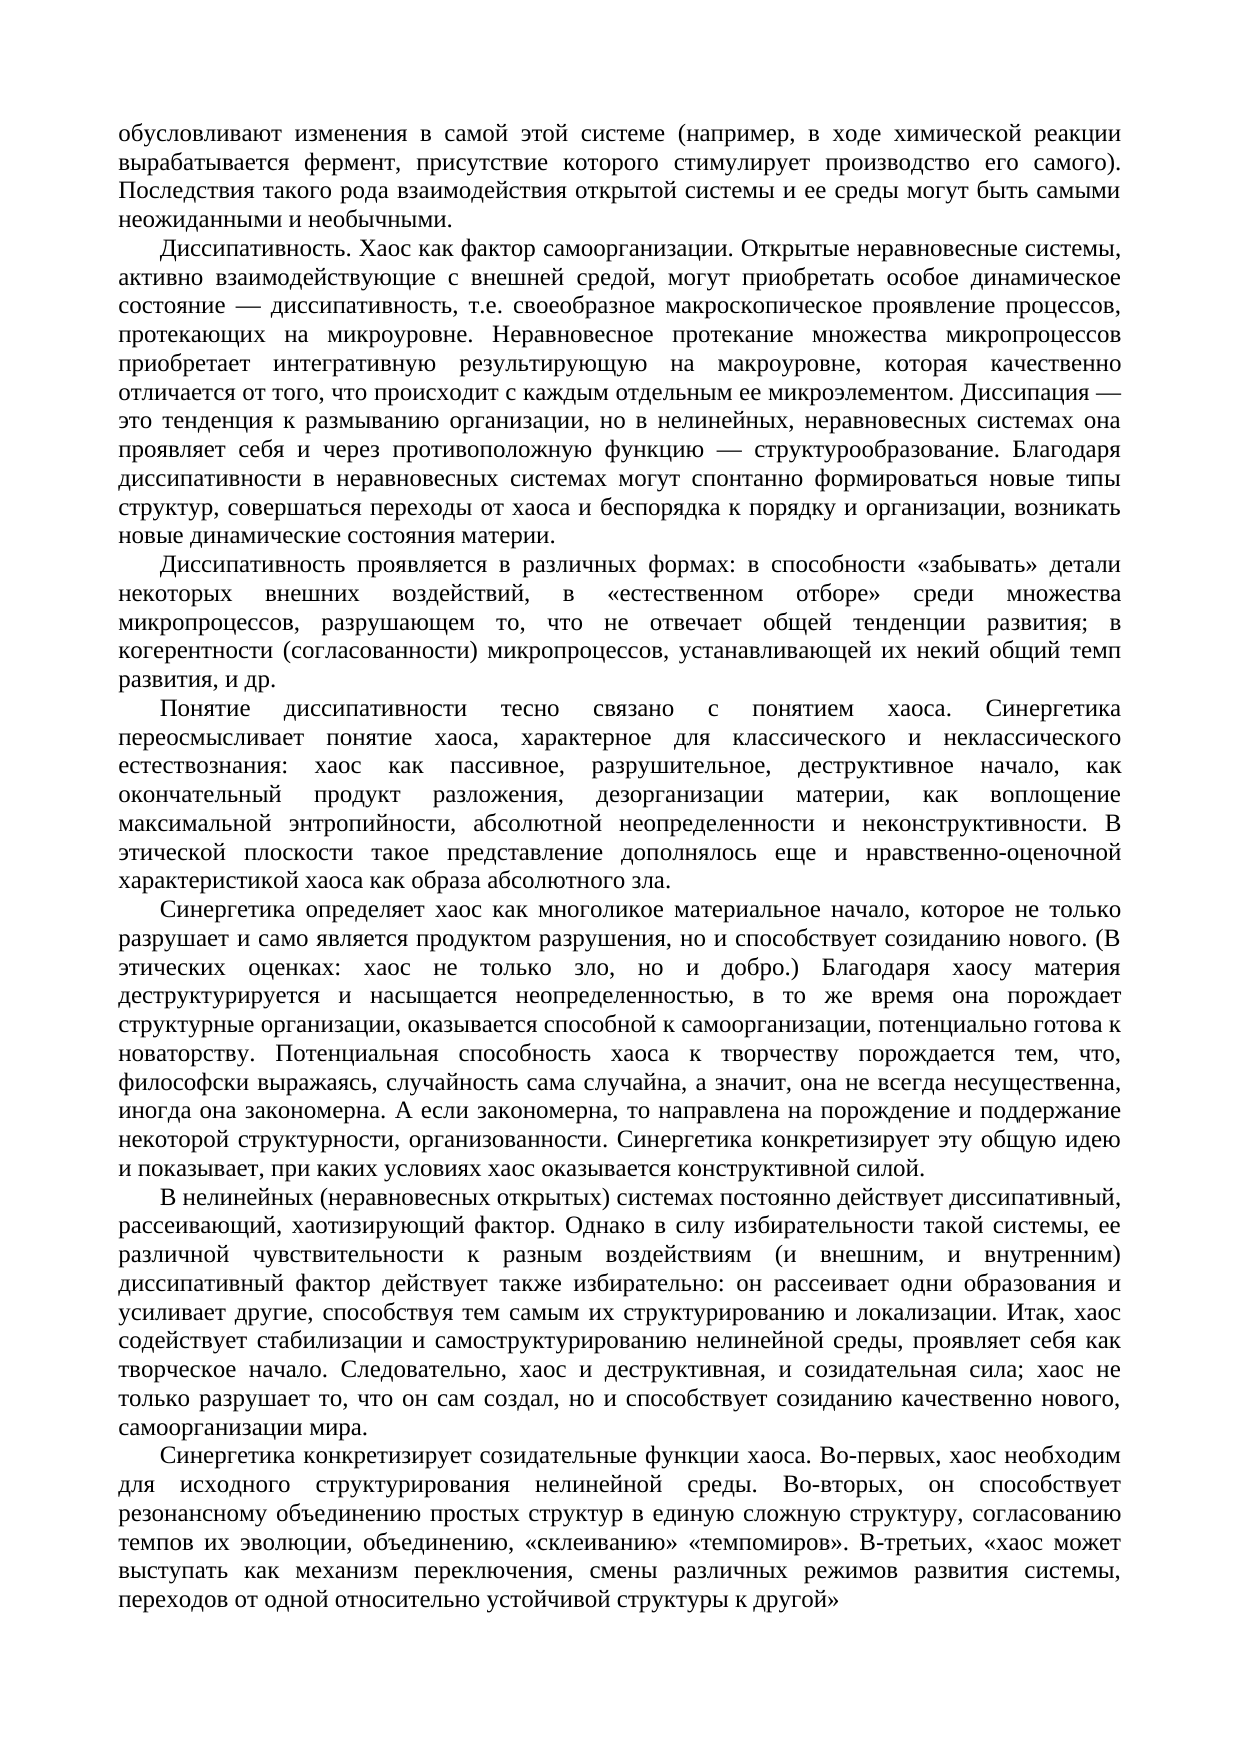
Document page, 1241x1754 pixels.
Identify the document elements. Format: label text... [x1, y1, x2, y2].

text Синергетика определяет хаос как многоликое материальное начало, которое не только разрушает и само является продуктом разрушения, но и способствует созиданию нового. (В этических оценках: хаос не только зло, но и добро.) Благодаря хаосу материя деструктурируется и насыщается неопределенностью, в то же время она порождает структурные организации, оказывается способной к самоорганизации, потенциально готова к новаторству. Потенциальная способность хаоса к творчеству порождается тем, что, философски выражаясь, случайность сама случайна, а значит, она не всегда несущественна, иногда она закономерна. А если закономерна, то направлена на порождение и поддержание некоторой структурности, организованности. Синергетика конкретизирует эту общую идею и показывает, при каких условиях хаос оказывается конструктивной силой. [118, 894, 1122, 1182]
text Понятие диссипативности тесно связано с понятием хаоса. Синергетика переосмысливает понятие хаоса, характерное для классического и неклассического естествознания: хаос как пассивное, разрушительное, деструктивное начало, как окончательный продукт разложения, дезорганизации материи, как воплощение максимальной энтропийности, абсолютной неопределенности и неконструктивности. В этической плоскости такое представление дополнялось еще и нравственно-оценочной характеристикой хаоса как образа абсолютного зла. [118, 693, 1122, 894]
text Диссипативность. Хаос как фактор самоорганизации. Открытые неравновесные системы, активно взаимодействующие с внешней средой, могут приобретать особое динамическое состояние — диссипативность, т.е. своеобразное макроскопическое проявление процессов, протекающих на микроуровне. Неравновесное протекание множества микропроцессов приобретает интегративную результирующую на макроуровне, которая качественно отличается от того, что происходит с каждым отдельным ее микроэлементом. Диссипация — это тенденция к размыванию организации, но в нелинейных, неравновесных системах она проявляет себя и через противоположную функцию — структурообразование. Благодаря диссипативности в неравновесных системах могут спонтанно формироваться новые типы структур, совершаться переходы от хаоса и беспорядка к порядку и организации, возникать новые динамические состояния материи. [118, 233, 1122, 549]
text Синергетика конкретизирует созидательные функции хаоса. Во-первых, хаос необходим для исходного структурирования нелинейной среды. Во-вторых, он способствует резонансному объединению простых структур в единую сложную структуру, согласованию темпов их эволюции, объединению, «склеиванию» «темпомиров». В-третьих, «хаос может выступать как механизм переключения, смены различных режимов развития системы, переходов от одной относительно устойчивой структуры к другой» [118, 1441, 1122, 1613]
text В нелинейных (неравновесных открытых) системах постоянно действует диссипативный, рассеивающий, хаотизирующий фактор. Однако в силу избирательности такой системы, ее различной чувствительности к разным воздействиям (и внешним, и внутренним) диссипативный фактор действует также избирательно: он рассеивает одни образования и усиливает другие, способствуя тем самым их структурированию и локализации. Итак, хаос содействует стабилизации и самоструктурированию нелинейной среды, проявляет себя как творческое начало. Следовательно, хаос и деструктивная, и созидательная сила; хаос не только разрушает то, что он сам создал, но и способствует созиданию качественно нового, самоорганизации мира. [118, 1182, 1122, 1441]
text Диссипативность проявляется в различных формах: в способности «забывать» детали некоторых внешних воздействий, в «естественном отборе» среди множества микропроцессов, разрушающем то, что не отвечает общей тенденции развития; в когерентности (согласованности) микропроцессов, устанавливающей их некий общий темп развития, и др. [118, 549, 1122, 693]
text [118, 118, 1122, 233]
